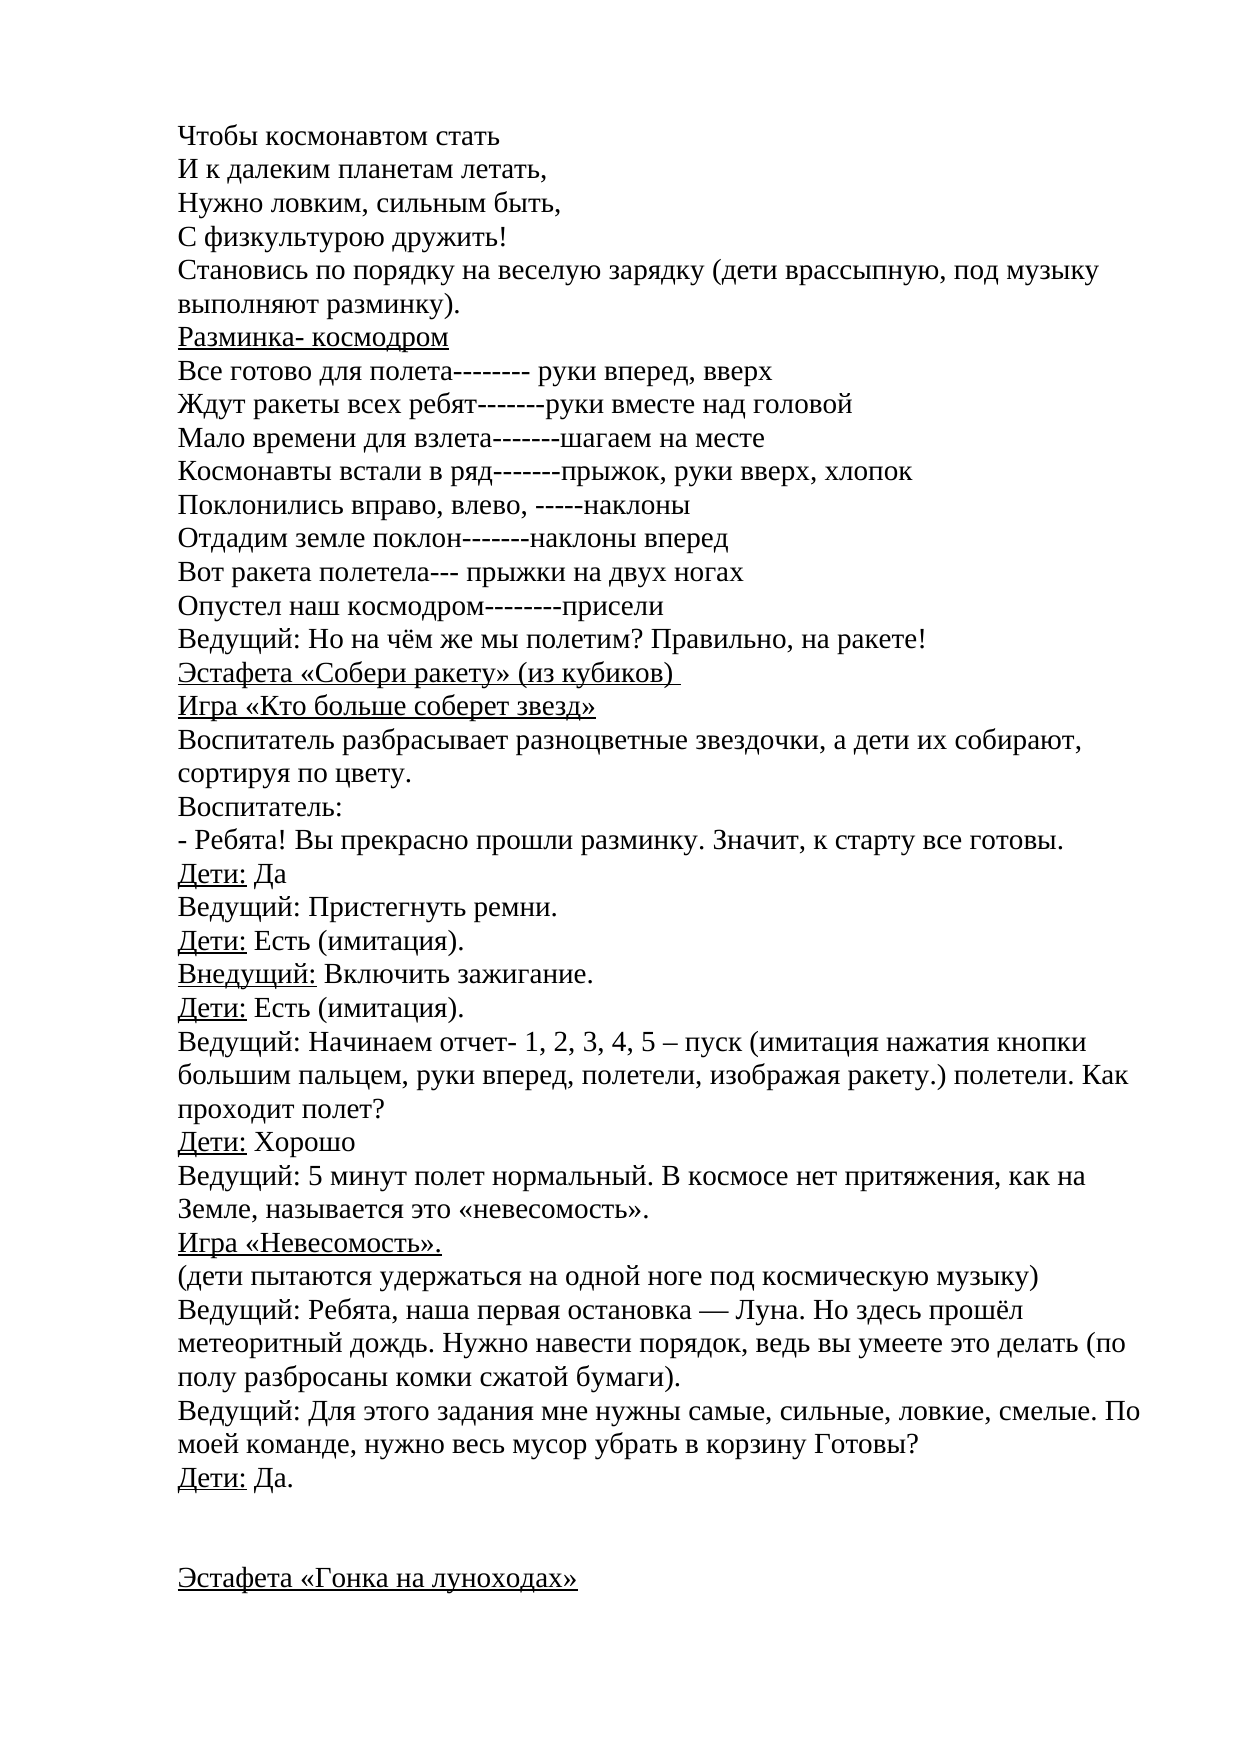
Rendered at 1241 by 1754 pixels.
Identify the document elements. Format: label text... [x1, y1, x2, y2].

text (дети пытаются удержаться на одной ноге под космическую музыку) [177, 1258, 1152, 1292]
text Эстафета «Собери ракету» (из кубиков) [177, 655, 1152, 688]
text Воспитатель разбрасывает разноцветные звездочки, а дети их собирают, сортируя по цвету. [177, 722, 1152, 789]
text Дети: Есть (имитация). [177, 990, 1152, 1024]
text Дети: Да [177, 856, 1152, 889]
text Вот ракета полетела--- прыжки на двух ногах [177, 554, 1152, 588]
text Ведущий: Пристегнуть ремни. [177, 889, 1152, 923]
text Ведущий: Начинаем отчет- 1, 2, 3, 4, 5 – пуск (имитация нажатия кнопки большим пальцем, руки вперед, полетели, изображая ракету.) полетели. Как проходит полет? [177, 1024, 1152, 1124]
text Дети: Есть (имитация). [177, 923, 1152, 957]
text Мало времени для взлета-------шагаем на месте [177, 420, 1152, 453]
text Воспитатель: [177, 789, 1152, 822]
text Разминка- космодром [177, 319, 1152, 353]
text - Ребята! Вы прекрасно прошли разминку. Значит, к старту все готовы. [177, 822, 1152, 856]
text Становись по порядку на веселую зарядку (дети врассыпную, под музыку выполняют разминку). [177, 252, 1152, 319]
text Поклонились вправо, влево, -----наклоны [177, 487, 1152, 521]
text Нужно ловким, сильным быть, [177, 185, 1152, 219]
text Ведущий: Но на чём же мы полетим? Правильно, на ракете! [177, 621, 1152, 655]
text Внедущий: Включить зажигание. [177, 957, 1152, 990]
text Опустел наш космодром--------присели [177, 588, 1152, 621]
text Дети: Хорошо [177, 1124, 1152, 1158]
text Дети: Да. [177, 1460, 1152, 1493]
text Отдадим земле поклон-------наклоны вперед [177, 521, 1152, 554]
text Ведущий: Ребята, наша первая остановка — Луна. Но здесь прошёл метеоритный дождь. Нужно навести порядок, ведь вы умеете это делать (по полу разбросаны комки сжатой бумаги). [177, 1292, 1152, 1393]
text Ждут ракеты всех ребят-------руки вместе над головой [177, 386, 1152, 420]
text Игра «Невесомость». [177, 1225, 1152, 1258]
text Ведущий: 5 минут полет нормальный. В космосе нет притяжения, как на Земле, называется это «невесомость». [177, 1158, 1152, 1225]
text Ведущий: Для этого задания мне нужны самые, сильные, ловкие, смелые. По моей команде, нужно весь мусор убрать в корзину Готовы? [177, 1393, 1152, 1460]
text Космонавты встали в ряд-------прыжок, руки вверх, хлопок [177, 453, 1152, 487]
text Чтобы космонавтом стать [177, 118, 1152, 152]
text С физкультурою дружить! [177, 219, 1152, 252]
text Все готово для полета-------- руки вперед, вверх [177, 353, 1152, 386]
text Игра «Кто больше соберет звезд» [177, 688, 1152, 722]
text И к далеким планетам летать, [177, 152, 1152, 185]
text Эстафета «Гонка на луноходах» [177, 1560, 1152, 1594]
